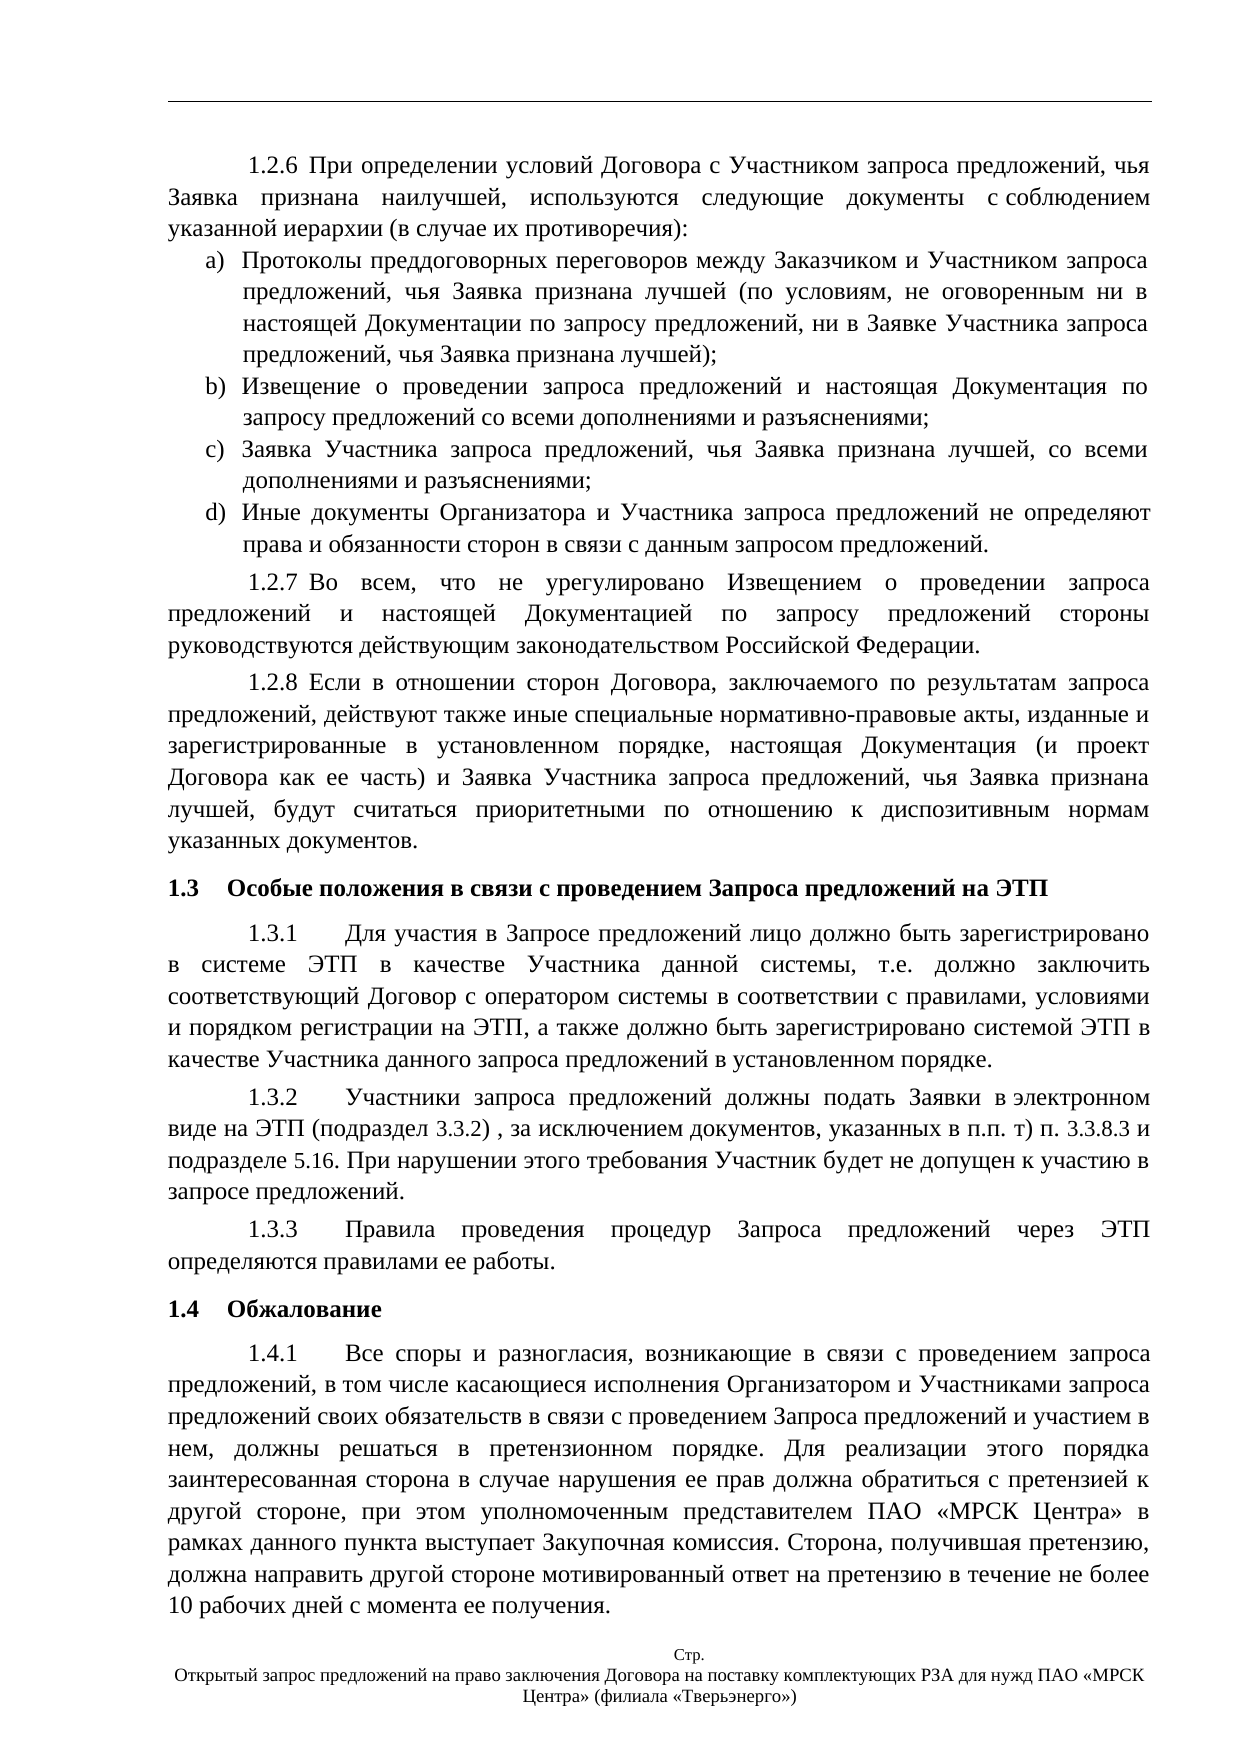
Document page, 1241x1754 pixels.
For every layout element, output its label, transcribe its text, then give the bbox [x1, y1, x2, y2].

list При определении условий Договора с Участником запроса предложений, чья Заявка признана наилучшей, используются следующие документы с соблюдением указанной иерархии (в случае их противоречия): [168, 150, 1150, 242]
list Протоколы преддоговорных переговоров между Заказчиком и Участником запроса предложений, чья Заявка признана лучшей (по условиям, не оговоренным ни в настоящей Документации по запросу предложений, ни в Заявке Участника запроса предложений, чья Заявка признана лучшей); [205, 245, 1149, 368]
list Во всем, что не урегулировано Извещением о проведении запроса предложений и настоящей Документацией по запросу предложений стороны руководствуются действующим законодательством Российской Федерации. [168, 567, 1150, 658]
subtitle Особые положения в связи с проведением Запроса предложений на ЭТП [168, 873, 1152, 902]
list Иные документы Организатора и Участника запроса предложений не определяют права и обязанности сторон в связи с данным запросом предложений. [205, 497, 1152, 557]
subtitle Обжалование [168, 1294, 1152, 1323]
list Для участия в Запросе предложений лицо должно быть зарегистрировано в системе ЭТП в качестве Участника данной системы, т.е. должно заключить соответствующий Договор с оператором системы в соответствии с правилами, условиями и порядком регистрации на ЭТП, а также должно быть зарегистрировано системой ЭТП в качестве Участника данного запроса предложений в установленном порядке. [168, 918, 1150, 1073]
list Заявка Участника запроса предложений, чья Заявка признана лучшей, со всеми дополнениями и разъяснениями; [205, 434, 1148, 494]
list Извещение о проведении запроса предложений и настоящая Документация по запросу предложений со всеми дополнениями и разъяснениями; [205, 371, 1148, 431]
list Все споры и разногласия, возникающие в связи с проведением запроса предложений, в том числе касающиеся исполнения Организатором и Участниками запроса предложений своих обязательств в связи с проведением Запроса предложений и участием в нем, должны решаться в претензионном порядке. Для реализации этого порядка заинтересованная сторона в случае нарушения ее прав должна обратиться с претензией к другой стороне, при этом уполномоченным представителем ПАО «МРСК Центра» в рамках данного пункта выступает Закупочная комиссия. Сторона, получившая претензию, должна направить другой стороне мотивированный ответ на претензию в течение не более 10 рабочих дней с момента ее получения. [168, 1338, 1150, 1619]
list Участники запроса предложений должны подать Заявки в электронном виде на ЭТП (подраздел 3.3.2) , за исключением документов, указанных в п.п. т) п. 3.3.8.3 и подразделе 5.16. При нарушении этого требования Участник будет не допущен к участию в запросе предложений. [168, 1082, 1150, 1205]
list Правила проведения процедур Запроса предложений через ЭТП определяются правилами ее работы. [168, 1214, 1150, 1274]
list Если в отношении сторон Договора, заключаемого по результатам запроса предложений, действуют также иные специальные нормативно-правовые акты, изданные и зарегистрированные в установленном порядке, настоящая Документация (и проект Договора как ее часть) и Заявка Участника запроса предложений, чья Заявка признана лучшей, будут считаться приоритетными по отношению к диспозитивным нормам указанных документов. [168, 667, 1150, 854]
